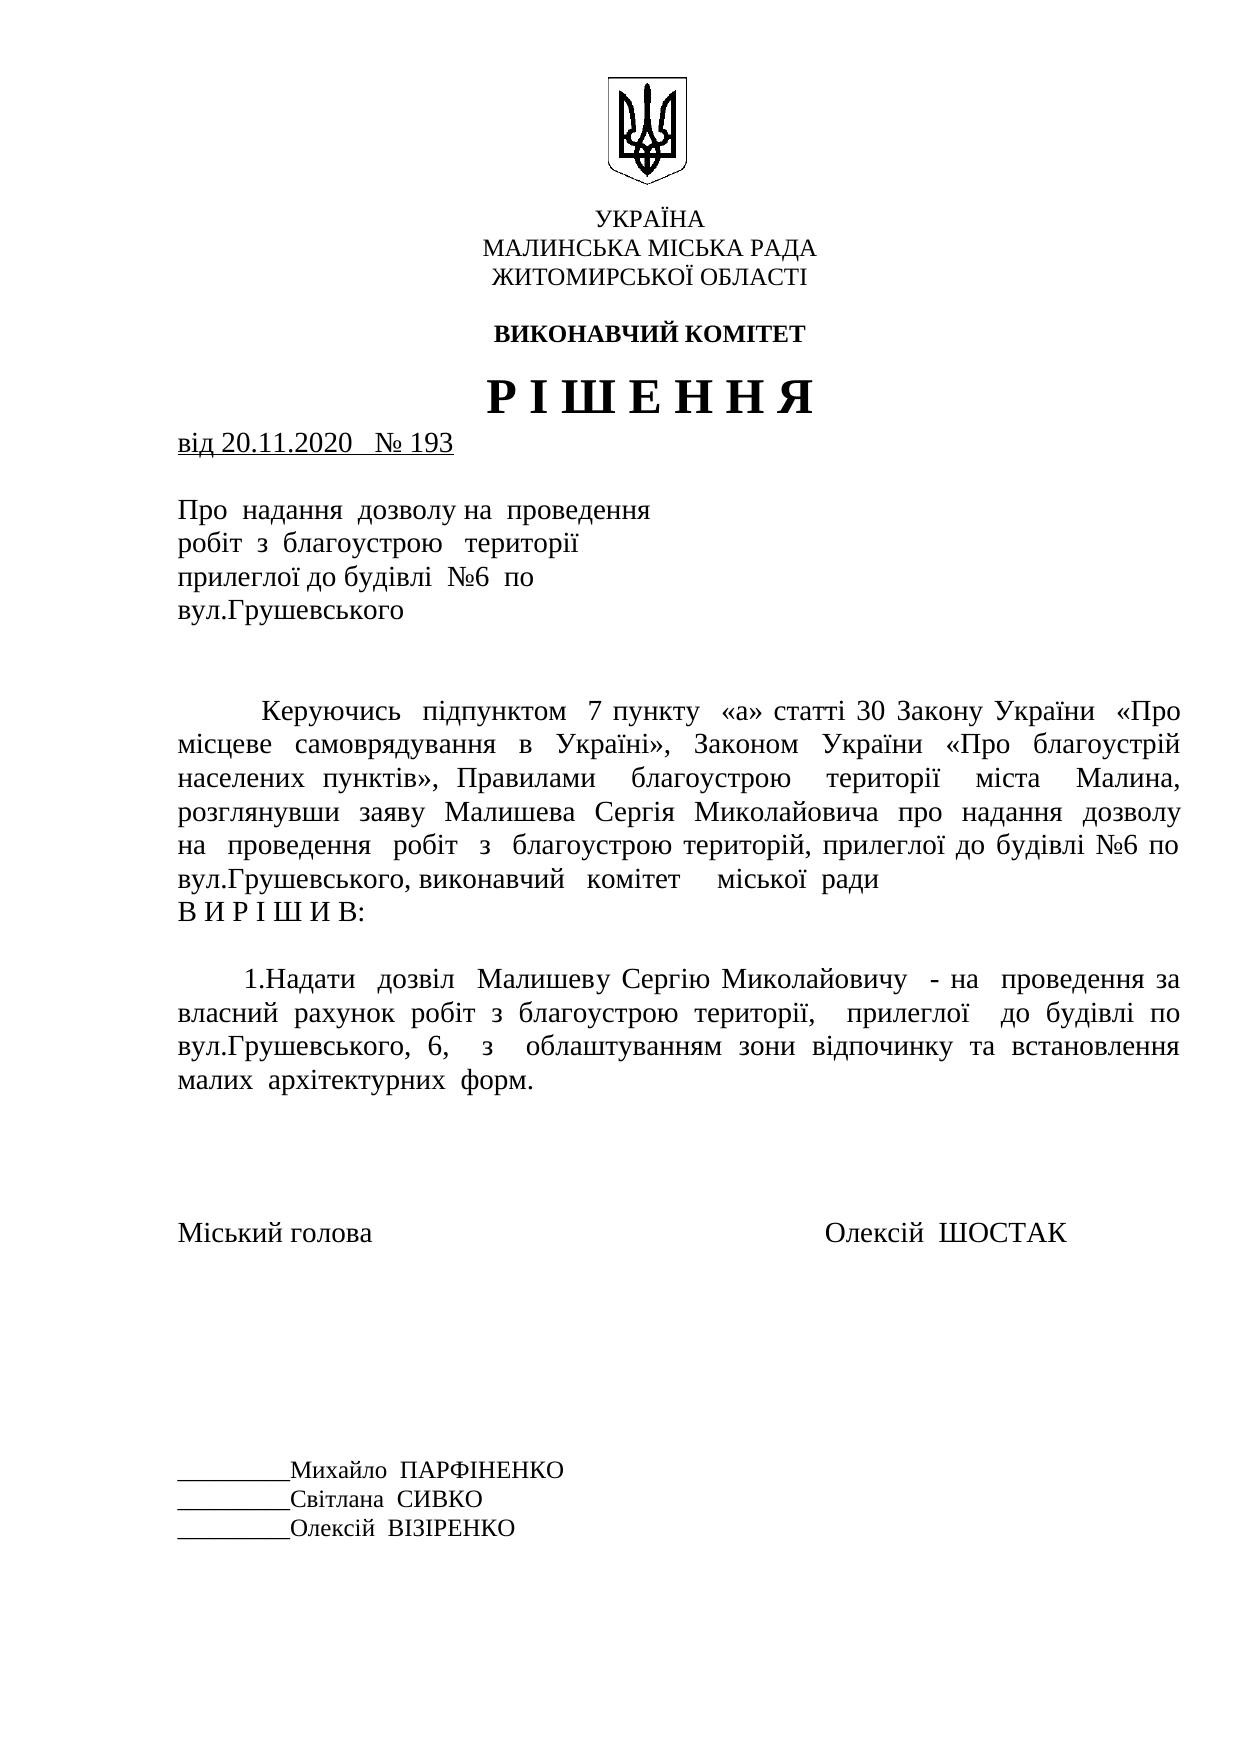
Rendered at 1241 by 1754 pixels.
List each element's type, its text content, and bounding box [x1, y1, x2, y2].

text _________Михайло ПАРФІНЕНКО [177, 1455, 1181, 1484]
text від 20.11.2020 № 193 [177, 425, 1181, 458]
subtitle Про надання дозволу на проведення [177, 492, 1181, 525]
text УКРАЇНА [118, 204, 1181, 233]
text ЖИТОМИРСЬКОЇ ОБЛАСТІ [118, 262, 1181, 291]
picture [606, 76, 688, 186]
subtitle вул.Грушевського [177, 592, 1181, 626]
text Р І Ш Е Н Н Я [118, 367, 1181, 425]
subtitle робіт з благоустрою території [177, 525, 1181, 559]
text _________Світлана СИВКО [177, 1484, 1181, 1513]
text МАЛИНСЬКА МІСЬКА РАДА [118, 233, 1181, 262]
subtitle Керуючись підпунктом 7 пункту «а» статті 30 Закону України «Про місцеве самоврядування в Україні», Законом України «Про благоустрій населених пунктів», Правилами благоустрою території міста Малина, розглянувши заяву Малишева Сергія Миколайовича про надання дозволу на проведення робіт з благоустрою територій, прилеглої до будівлі №6 по вул.Грушевського, виконавчий комітет міської ради [177, 693, 1181, 894]
text Міський голова Олексій ШОСТАК [177, 1215, 1181, 1249]
subtitle 1.Надати дозвіл Малишеву Сергію Миколайовичу - на проведення за власний рахунок робіт з благоустрою території, прилеглої до будівлі по вул.Грушевського, 6, з облаштуванням зони відпочинку та встановлення малих архітектурних форм. [177, 961, 1181, 1096]
subtitle В И Р І Ш И В: [177, 894, 1181, 928]
text ВИКОНАВЧИЙ КОМІТЕТ [118, 319, 1181, 348]
subtitle прилеглої до будівлі №6 по [177, 559, 1181, 592]
text _________Олексій ВІЗІРЕНКО [177, 1513, 1181, 1541]
